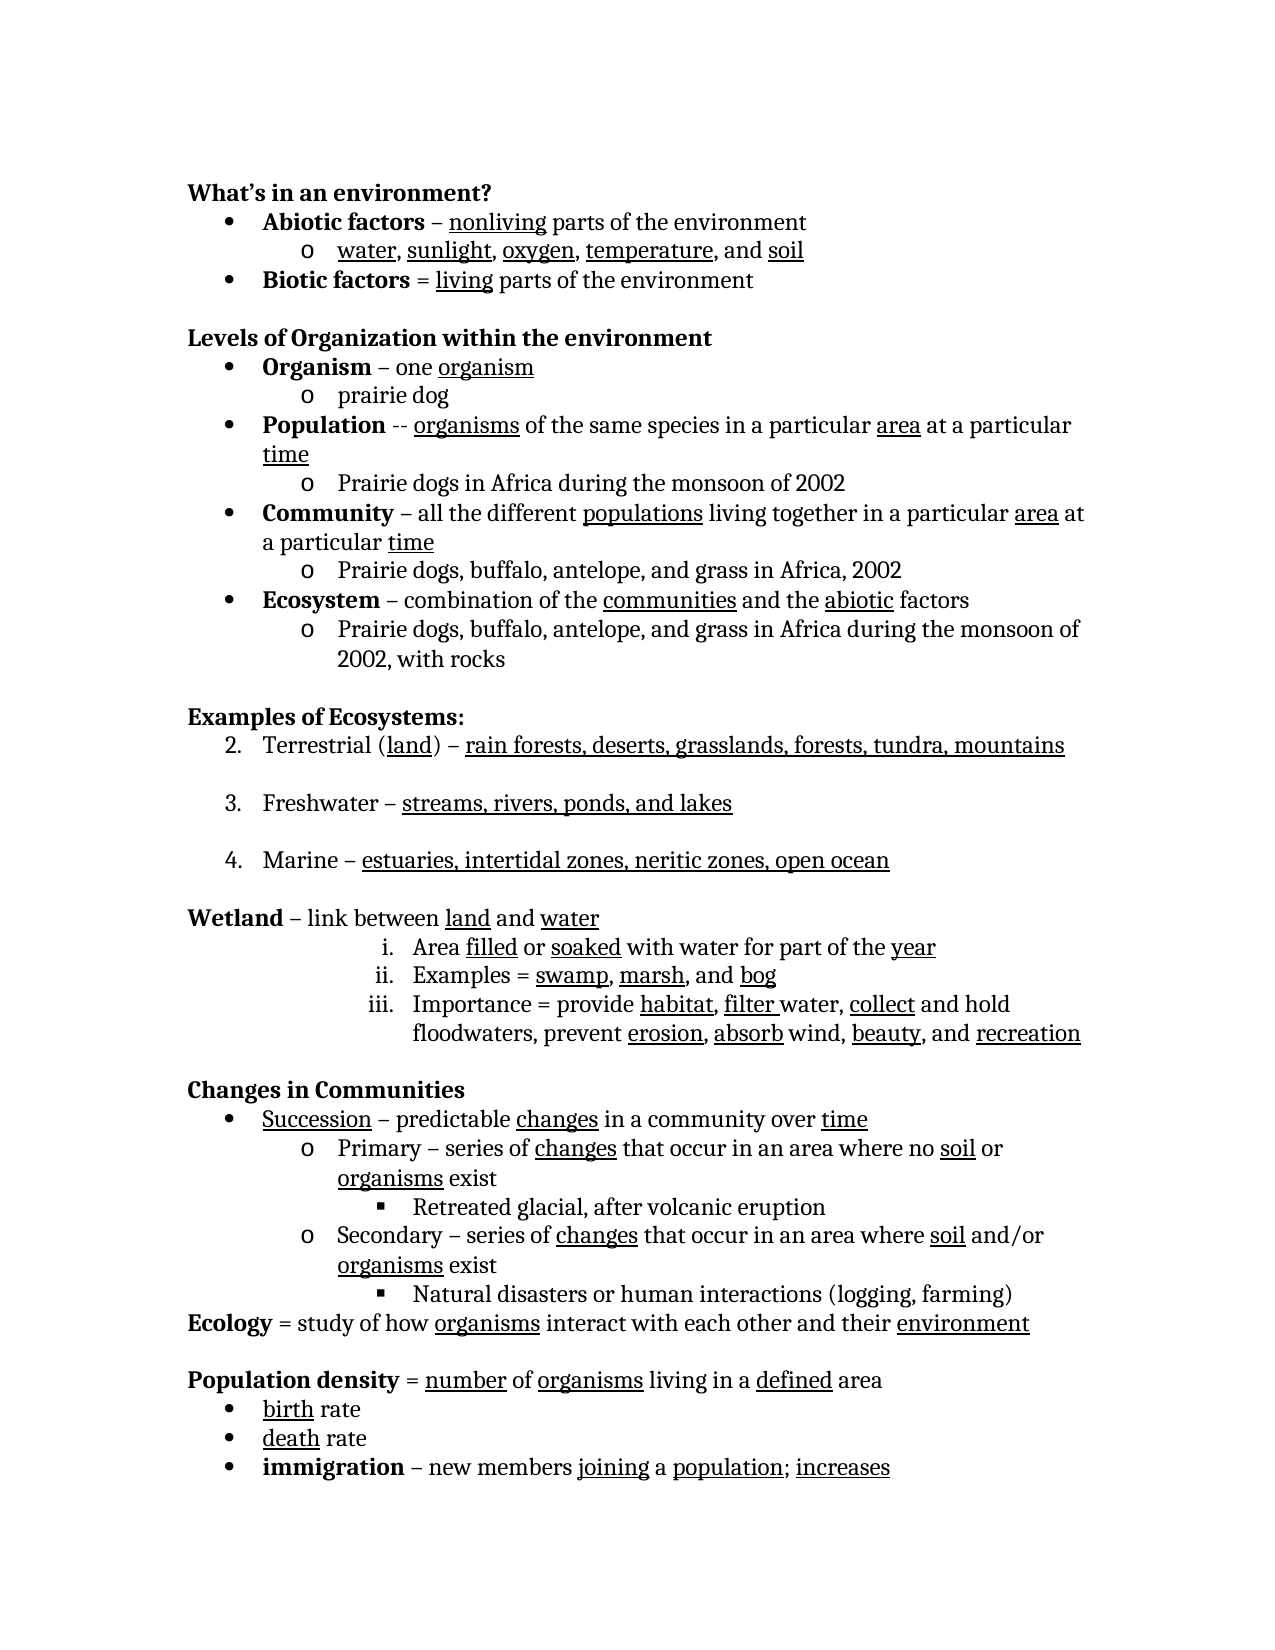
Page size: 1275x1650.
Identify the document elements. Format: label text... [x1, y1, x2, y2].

list Primary – series of changes that occur in an area where no soil or organisms exist [300, 1134, 1087, 1192]
list Community – all the different populations living together in a particular area at a particular time [225, 499, 1087, 556]
list immigration – new members joining a population; increases [225, 1452, 1087, 1481]
list Abiotic factors – nonliving parts of the environment [225, 207, 1087, 236]
text Levels of Organization within the environment [187, 324, 1087, 352]
list Freshwater – streams, rivers, ponds, and lakes [225, 789, 1087, 817]
list Population -- organisms of the same species in a particular area at a particular time [225, 411, 1087, 469]
text Wetland – link between land and water [187, 904, 1087, 932]
list Succession – predictable changes in a community over time [225, 1105, 1087, 1134]
list Biotic factors = living parts of the environment [225, 266, 1087, 295]
list Prairie dogs in Africa during the monsoon of 2002 [300, 469, 1087, 499]
list Prairie dogs, buffalo, antelope, and grass in Africa, 2002 [300, 556, 1087, 586]
text Ecology = study of how organisms interact with each other and their environment [187, 1309, 1087, 1337]
list Secondary – series of changes that occur in an area where soil and/or organisms exist [300, 1221, 1087, 1280]
text Examples of Ecosystems: [187, 702, 1087, 731]
list Organism – one organism [225, 352, 1087, 381]
list Importance = provide habitat, filter water, collect and hold floodwaters, prevent erosion, absorb wind, beauty, and recreation [394, 990, 1087, 1047]
list water, sunlight, oxygen, temperature, and soil [300, 236, 1087, 266]
text What’s in an environment? [187, 179, 1087, 207]
list Area filled or soaked with water for part of the year [394, 932, 1087, 961]
list birth rate [225, 1395, 1087, 1424]
text Population density = number of organisms living in a defined area [187, 1366, 1087, 1395]
text Changes in Communities [187, 1076, 1087, 1105]
list prairie dog [300, 381, 1087, 411]
list Ecosystem – combination of the communities and the abiotic factors [225, 586, 1087, 615]
list Examples = swamp, marsh, and bog [394, 961, 1087, 990]
list Natural disasters or human interactions (logging, farming) [375, 1280, 1087, 1309]
list Marine – estuaries, intertidal zones, neritic zones, open ocean [225, 846, 1087, 875]
list Retreated glacial, after volcanic eruption [375, 1192, 1087, 1221]
list death rate [225, 1424, 1087, 1452]
list Prairie dogs, buffalo, antelope, and grass in Africa during the monsoon of 2002, with rocks [300, 615, 1087, 674]
list Terrestrial (land) – rain forests, deserts, grasslands, forests, tundra, mountains [225, 731, 1087, 760]
